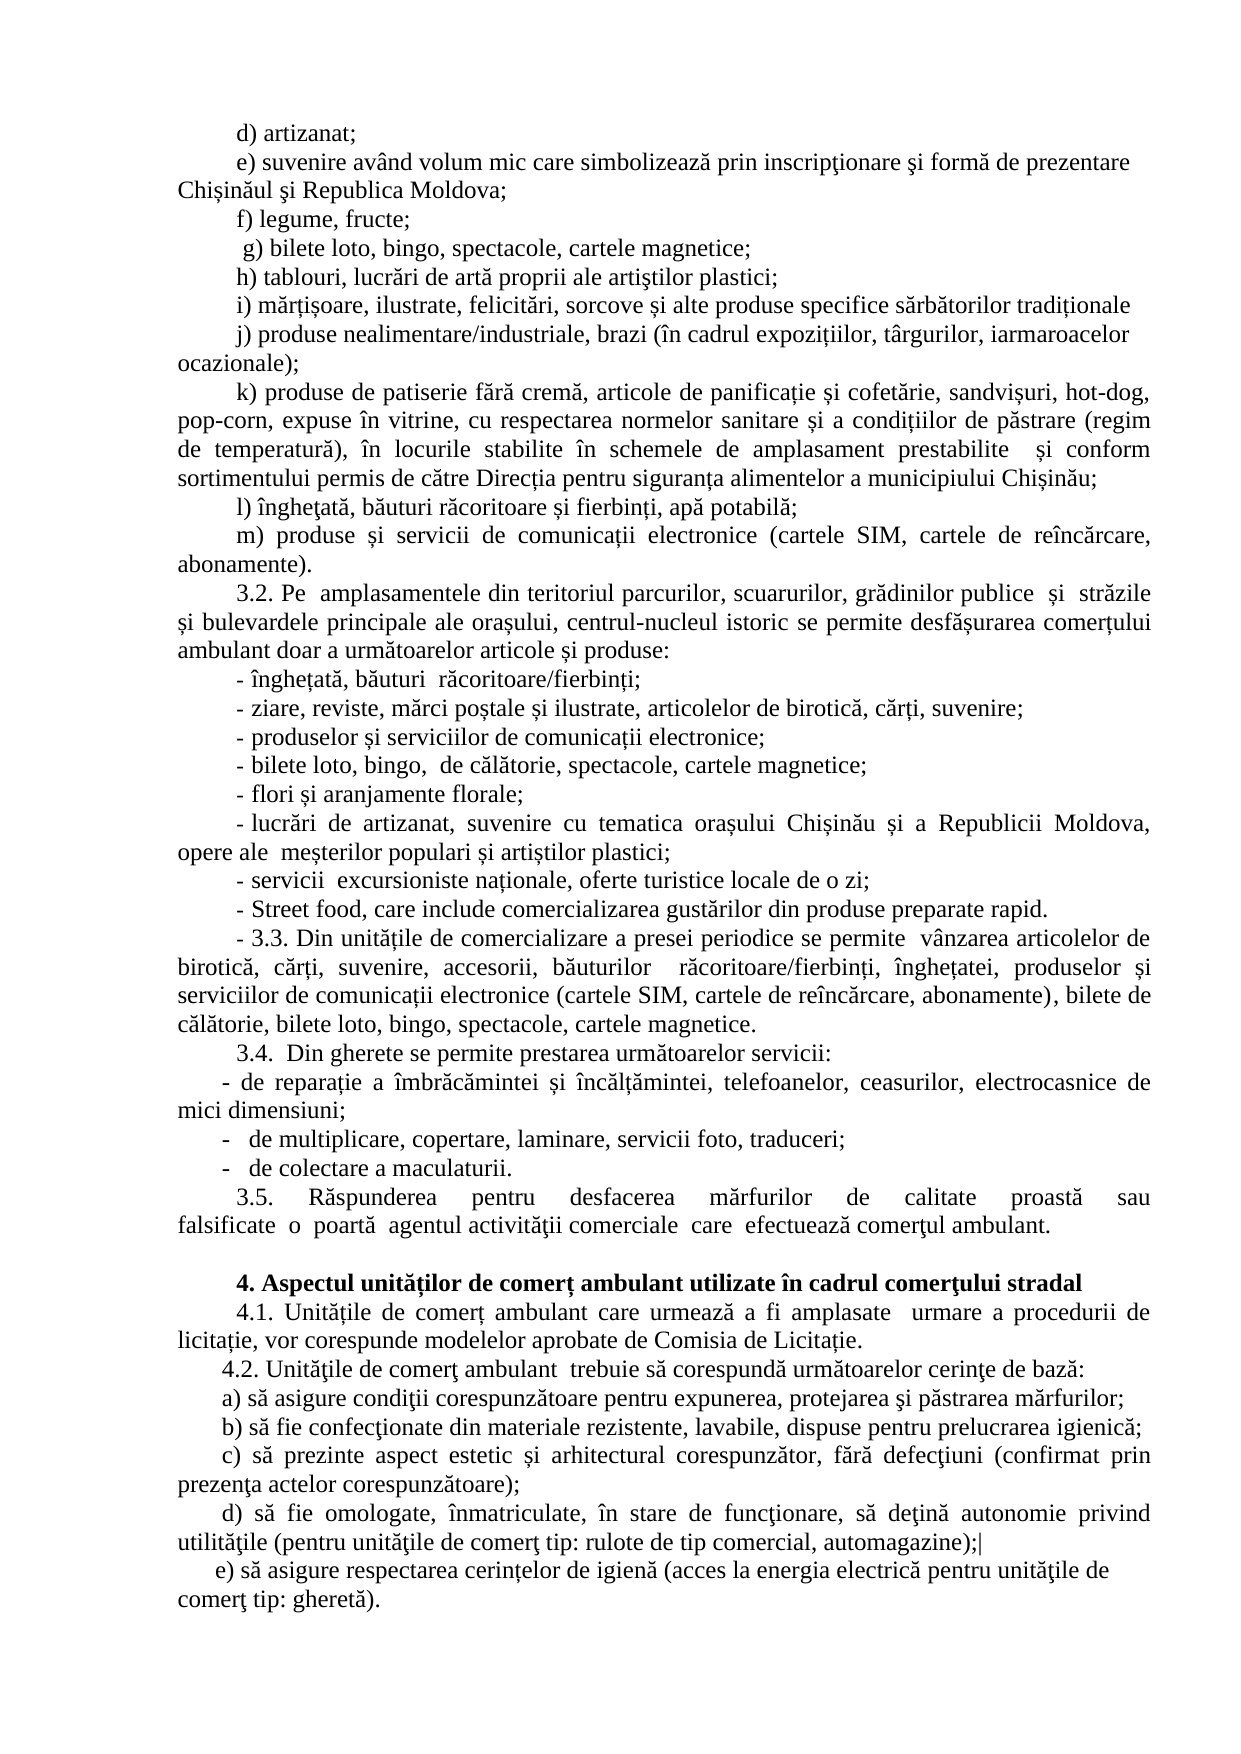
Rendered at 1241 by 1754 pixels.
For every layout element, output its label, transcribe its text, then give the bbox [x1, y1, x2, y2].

text i) mărțișoare, ilustrate, felicitări, sorcove și alte produse specifice sărbătorilor tradiționale [177, 291, 1152, 319]
text m) produse și servicii de comunicații electronice (cartele SIM, cartele de reîncărcare, abonamente). [177, 521, 1152, 578]
text 3.5. Răspunderea pentru desfacerea mărfurilor de calitate proastă sau falsificate o poartă agentul activităţii comerciale care efectuează comerţul ambulant. [177, 1182, 1152, 1239]
subtitle 4.2. Unităţile de comerţ ambulant trebuie să corespundă următoarelor cerinţe de bază: [177, 1354, 1152, 1383]
subtitle - de colectare a maculaturii. [177, 1153, 1152, 1182]
text g) bilete loto, bingo, spectacole, cartele magnetice; [177, 233, 1152, 262]
text 4. Aspectul unităților de comerț ambulant utilizate în cadrul comerţului stradal [178, 1268, 1152, 1297]
list lucrări de artizanat, suvenire cu tematica orașului Chișinău și a Republicii Moldova, opere ale meșterilor populari și artiștilor plastici; [177, 808, 1152, 866]
list produselor și serviciilor de comunicații electronice; [177, 722, 1152, 751]
text e) suvenire având volum mic care simbolizează prin inscripţionare şi formă de prezentare Chișinăul şi Republica Moldova; [177, 147, 1152, 204]
subtitle a) să asigure condiţii corespunzătoare pentru expunerea, protejarea şi păstrarea mărfurilor; [177, 1383, 1152, 1412]
subtitle d) să fie omologate, înmatriculate, în stare de funcţionare, să deţină autonomie privind utilităţile (pentru unităţile de comerţ tip: rulote de tip comercial, automagazine);| [177, 1498, 1152, 1556]
list 3.3. Din unitățile de comercializare a presei periodice se permite vânzarea articolelor de birotică, cărți, suvenire, accesorii, băuturilor răcoritoare/fierbinți, înghețatei, produselor și serviciilor de comunicații electronice (cartele SIM, cartele de reîncărcare, abonamente), bilete de călătorie, bilete loto, bingo, spectacole, cartele magnetice. [177, 923, 1152, 1038]
subtitle b) să fie confecţionate din materiale rezistente, lavabile, dispuse pentru prelucrarea igienică; [177, 1412, 1152, 1441]
list flori și aranjamente florale; [177, 779, 1152, 808]
list bilete loto, bingo, de călătorie, spectacole, cartele magnetice; [177, 751, 1152, 779]
text e) să asigure respectarea cerințelor de igienă (acces la energia electrică pentru unităţile de comerţ tip: gheretă). [177, 1556, 1152, 1613]
text d) artizanat; [177, 118, 1152, 147]
subtitle - de reparație a îmbrăcămintei și încălțămintei, telefoanelor, ceasurilor, electrocasnice de mici dimensiuni; [177, 1067, 1152, 1124]
list înghețată, băuturi răcoritoare/fierbinți; [177, 664, 1152, 693]
text 3.2. Pe amplasamentele din teritoriul parcurilor, scuarurilor, grădinilor publice și străzile și bulevardele principale ale orașului, centrul-nucleul istoric se permite desfășurarea comerțului ambulant doar a următoarelor articole și produse: [177, 578, 1152, 664]
list servicii excursioniste naționale, oferte turistice locale de o zi; [177, 866, 1152, 894]
text h) tablouri, lucrări de artă proprii ale artiştilor plastici; [177, 262, 1152, 291]
text 3.4. Din gherete se permite prestarea următoarelor servicii: [177, 1038, 1152, 1067]
text j) produse nealimentare/industriale, brazi (în cadrul expozițiilor, târgurilor, iarmaroacelor ocazionale); [177, 319, 1152, 377]
list ziare, reviste, mărci poștale și ilustrate, articolelor de birotică, cărți, suvenire; [177, 693, 1152, 722]
subtitle - de multiplicare, copertare, laminare, servicii foto, traduceri; [177, 1124, 1152, 1153]
list Street food, care include comercializarea gustărilor din produse preparate rapid. [177, 894, 1152, 923]
text 4.1. Unitățile de comerț ambulant care urmează a fi amplasate urmare a procedurii de licitație, vor corespunde modelelor aprobate de Comisia de Licitație. [177, 1297, 1152, 1354]
text f) legume, fructe; [177, 204, 1152, 233]
subtitle c) să prezinte aspect estetic și arhitectural corespunzător, fără defecţiuni (confirmat prin prezenţa actelor corespunzătoare); [177, 1441, 1152, 1498]
text l) îngheţată, băuturi răcoritoare și fierbinți, apă potabilă; [177, 492, 1152, 521]
text k) produse de patiserie fără cremă, articole de panificație și cofetărie, sandvișuri, hot-dog, pop-corn, expuse în vitrine, cu respectarea normelor sanitare și a condițiilor de păstrare (regim de temperatură), în locurile stabilite în schemele de amplasament prestabilite și conform sortimentului permis de către Direcția pentru siguranța alimentelor a municipiului Chișinău; [177, 377, 1152, 492]
